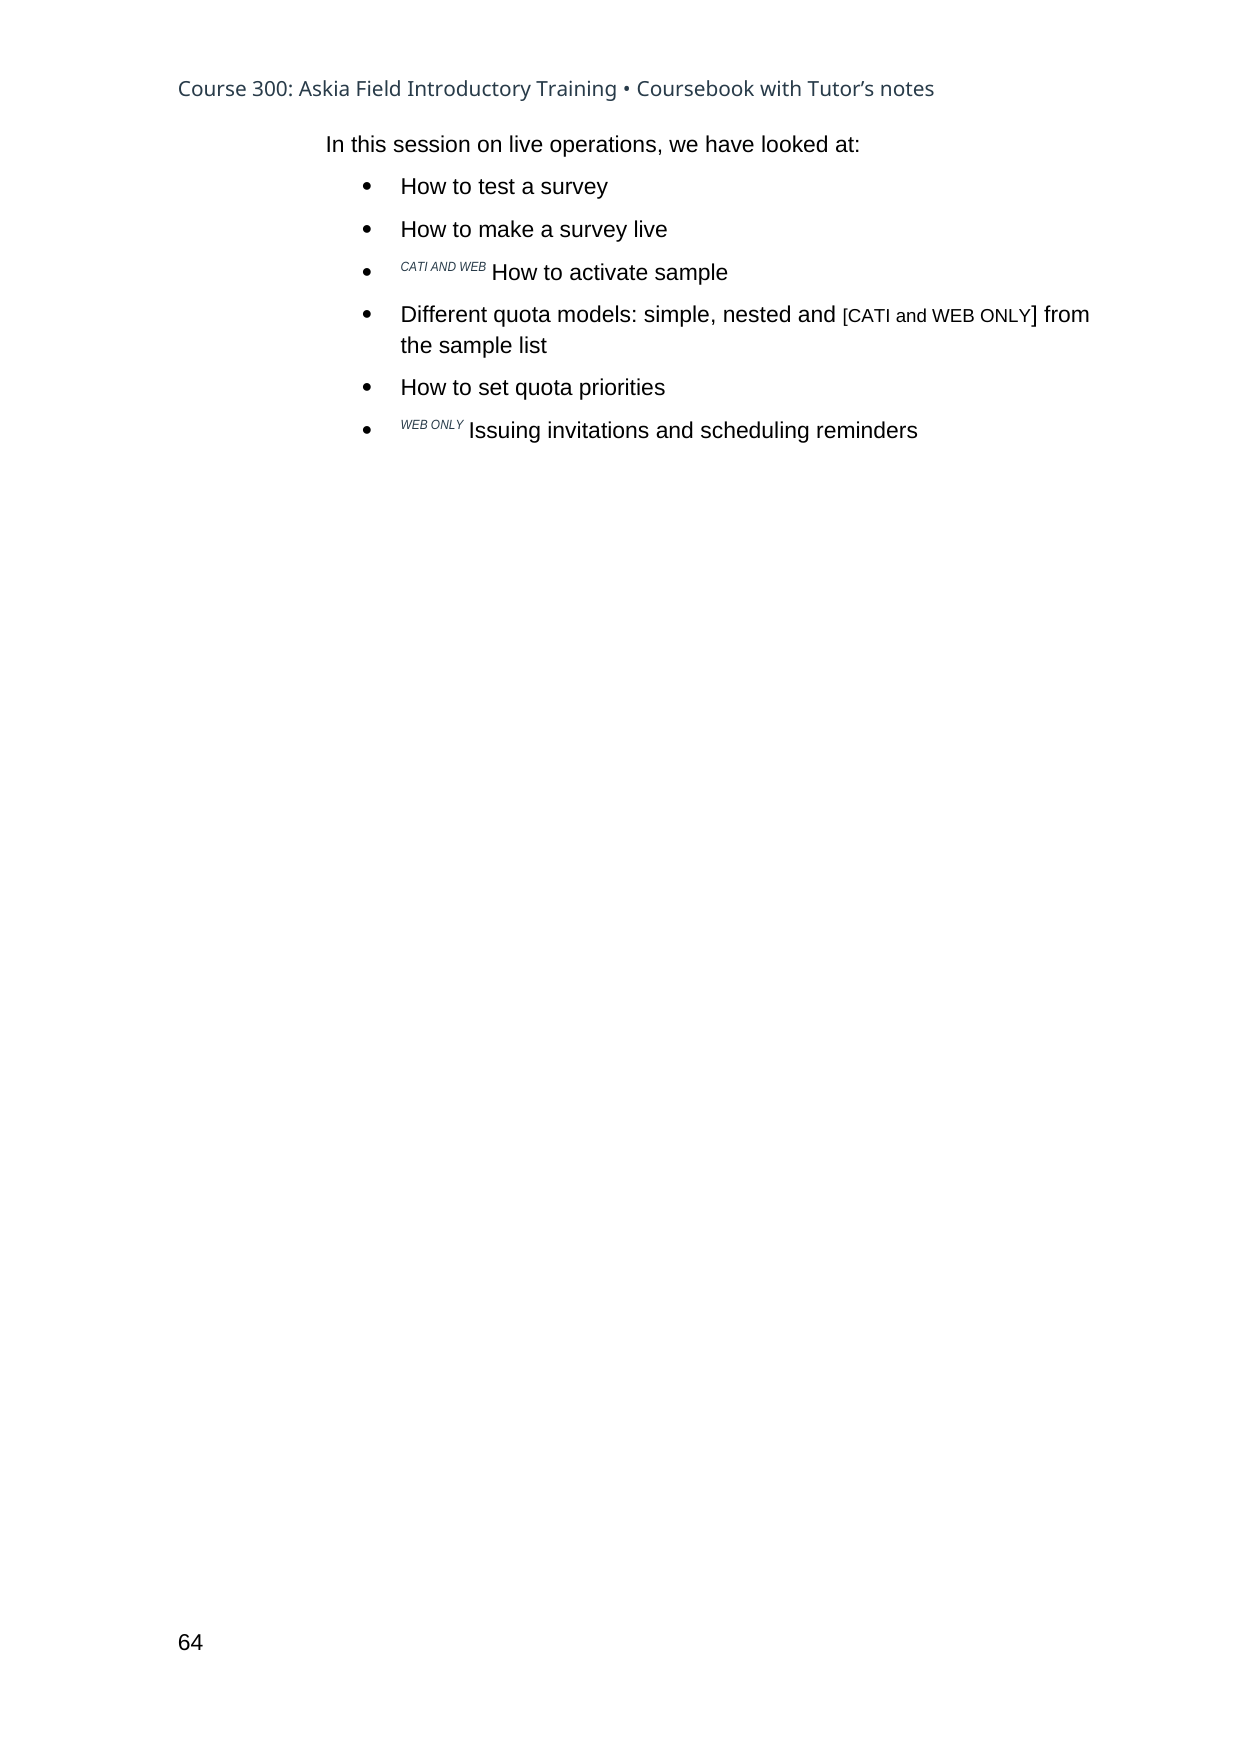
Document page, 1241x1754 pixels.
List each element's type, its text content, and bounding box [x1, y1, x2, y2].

list How to test a survey [363, 173, 1121, 199]
list CATI AND WEB How to activate sample [363, 259, 1121, 285]
text In this session on live operations, we have looked at: [325, 131, 1121, 157]
list How to make a survey live [363, 216, 1121, 242]
list Different quota models: simple, nested and [CATI and WEB ONLY] from the sample list [363, 301, 1121, 358]
list WEB ONLY Issuing invitations and scheduling reminders [363, 417, 1121, 443]
list How to set quota priorities [363, 374, 1121, 401]
